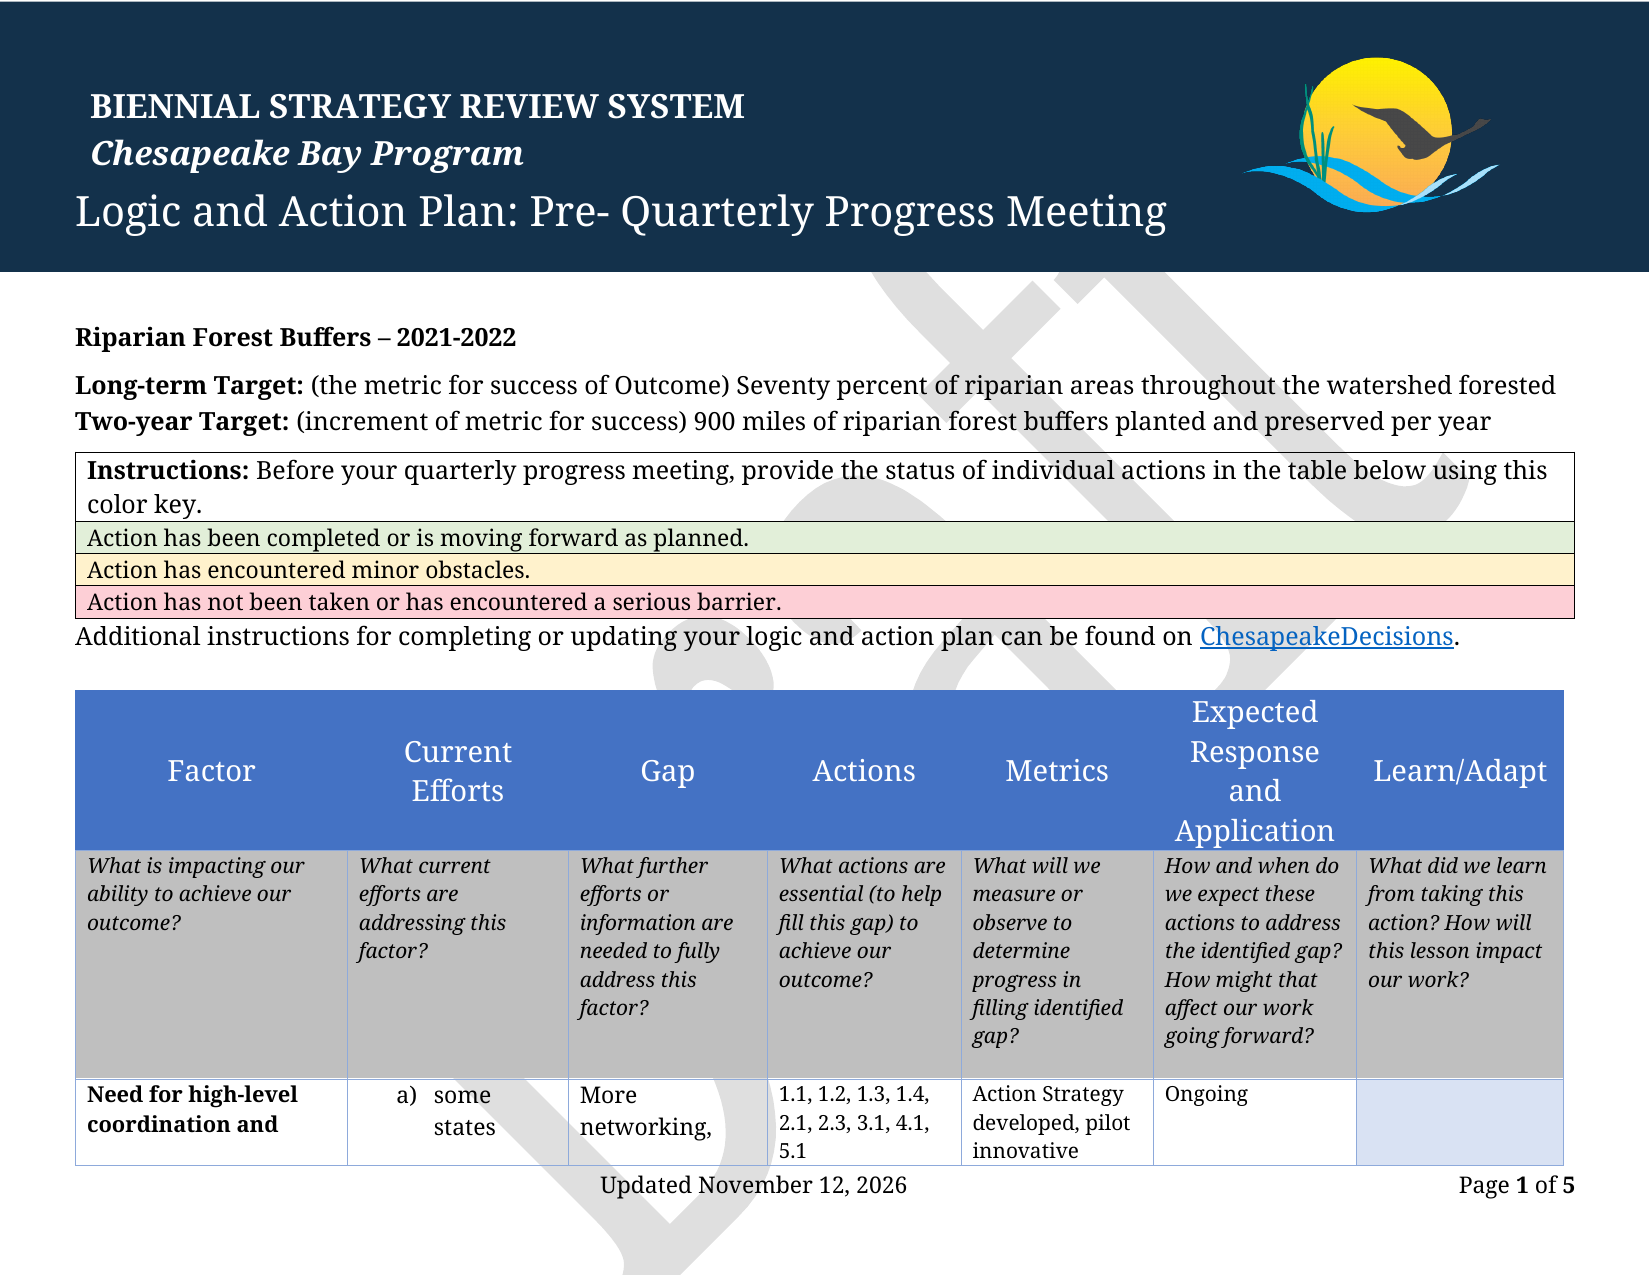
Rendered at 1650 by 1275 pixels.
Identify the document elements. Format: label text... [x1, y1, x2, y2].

table_cell Action has encountered minor obstacles. [76, 554, 1574, 585]
table_header Expected Response and Application [1154, 691, 1356, 850]
table_header Learn/Adapt [1357, 691, 1563, 850]
table_header Factor [76, 691, 347, 850]
text Logic and Action Plan: Pre- Quarterly Progress Meeting [75, 182, 1575, 239]
table_cell What current efforts are addressing this factor? [348, 851, 568, 1078]
table_cell Action has been completed or is moving forward as planned. [76, 522, 1574, 553]
table_cell [768, 1080, 961, 1165]
table_cell How and when do we expect these actions to address the identified gap? How might that affect our work going forward? [1154, 851, 1356, 1078]
table_header Current Efforts [348, 691, 568, 850]
table_cell What did we learn from taking this action? How will this lesson impact our work? [1357, 851, 1563, 1078]
table_header Actions [768, 691, 961, 850]
picture [1240, 54, 1501, 182]
table_header Instructions: Before your quarterly progress meeting, provide the status of individual actions in the table below using this color key. [76, 453, 1574, 521]
table_cell [1357, 1080, 1563, 1165]
table_cell What will we measure or observe to determine progress in filling identified gap? [962, 851, 1153, 1078]
table_cell What actions are essential (to help fill this gap) to achieve our outcome? [768, 851, 961, 1078]
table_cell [76, 1080, 347, 1165]
text Additional instructions for completing or updating your logic and action plan can be found on ChesapeakeDecisions. [75, 619, 1575, 653]
table_cell Action has not been taken or has encountered a serious barrier. [76, 586, 1574, 618]
text Riparian Forest Buffers – 2021-2022 [75, 319, 1575, 353]
table_header Gap [569, 691, 767, 850]
table_cell What is impacting our ability to achieve our outcome? [76, 851, 347, 1078]
table_cell [1154, 1080, 1356, 1165]
table_header Metrics [962, 691, 1153, 850]
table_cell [569, 1080, 767, 1165]
table_cell What further efforts or information are needed to fully address this factor? [569, 851, 767, 1078]
text Two-year Target: (increment of metric for success) 900 miles of riparian forest buffers planted and preserved per year [75, 403, 1575, 437]
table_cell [348, 1080, 568, 1165]
text Long-term Target: (the metric for success of Outcome) Seventy percent of riparian areas throughout the watershed forested [75, 368, 1575, 402]
table_cell [962, 1080, 1153, 1165]
